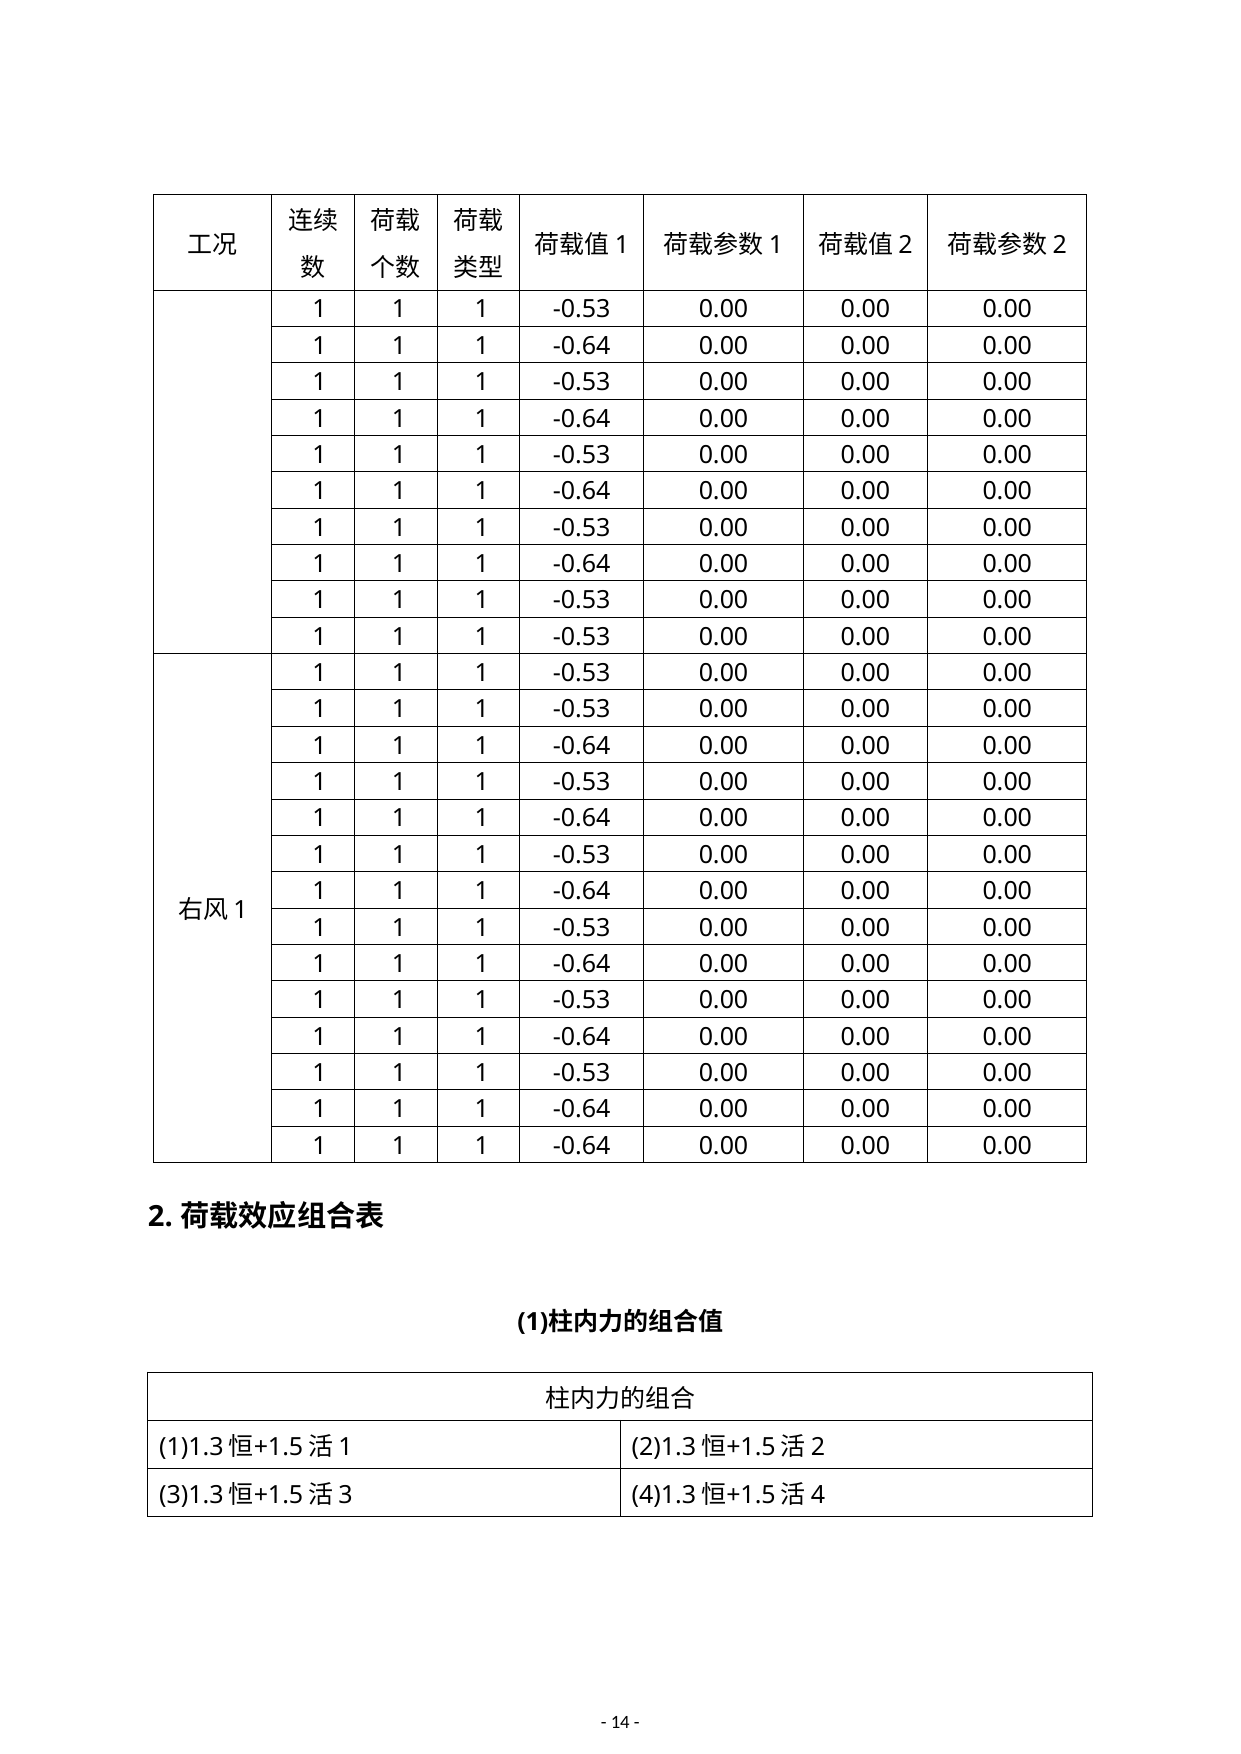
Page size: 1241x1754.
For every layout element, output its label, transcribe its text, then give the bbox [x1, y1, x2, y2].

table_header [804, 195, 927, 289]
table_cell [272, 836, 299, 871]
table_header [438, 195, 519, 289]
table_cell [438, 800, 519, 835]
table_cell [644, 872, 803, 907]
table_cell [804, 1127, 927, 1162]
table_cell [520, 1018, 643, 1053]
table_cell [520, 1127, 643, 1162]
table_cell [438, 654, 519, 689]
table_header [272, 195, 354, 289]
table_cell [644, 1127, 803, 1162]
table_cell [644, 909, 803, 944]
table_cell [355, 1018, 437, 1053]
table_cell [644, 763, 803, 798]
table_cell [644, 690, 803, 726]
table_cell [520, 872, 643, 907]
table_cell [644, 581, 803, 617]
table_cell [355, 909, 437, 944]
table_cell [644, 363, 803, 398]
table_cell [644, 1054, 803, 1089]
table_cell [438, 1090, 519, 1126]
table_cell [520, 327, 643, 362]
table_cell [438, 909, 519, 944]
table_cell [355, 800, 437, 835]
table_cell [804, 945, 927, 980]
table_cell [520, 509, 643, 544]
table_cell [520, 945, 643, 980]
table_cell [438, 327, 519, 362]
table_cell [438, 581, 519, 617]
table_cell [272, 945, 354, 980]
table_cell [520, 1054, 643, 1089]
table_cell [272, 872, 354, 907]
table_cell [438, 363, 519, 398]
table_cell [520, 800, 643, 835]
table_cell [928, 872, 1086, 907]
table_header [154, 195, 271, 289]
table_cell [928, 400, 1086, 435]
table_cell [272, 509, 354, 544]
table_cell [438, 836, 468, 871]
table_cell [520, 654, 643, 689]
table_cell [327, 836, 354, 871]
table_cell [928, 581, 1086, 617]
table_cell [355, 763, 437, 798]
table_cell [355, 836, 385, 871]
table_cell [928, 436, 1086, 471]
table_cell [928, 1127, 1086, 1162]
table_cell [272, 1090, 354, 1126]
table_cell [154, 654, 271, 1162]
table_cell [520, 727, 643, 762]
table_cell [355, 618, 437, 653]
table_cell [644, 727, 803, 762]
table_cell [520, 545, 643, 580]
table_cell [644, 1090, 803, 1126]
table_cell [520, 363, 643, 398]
subtitle 2. 荷载效应组合表 [148, 1190, 1093, 1237]
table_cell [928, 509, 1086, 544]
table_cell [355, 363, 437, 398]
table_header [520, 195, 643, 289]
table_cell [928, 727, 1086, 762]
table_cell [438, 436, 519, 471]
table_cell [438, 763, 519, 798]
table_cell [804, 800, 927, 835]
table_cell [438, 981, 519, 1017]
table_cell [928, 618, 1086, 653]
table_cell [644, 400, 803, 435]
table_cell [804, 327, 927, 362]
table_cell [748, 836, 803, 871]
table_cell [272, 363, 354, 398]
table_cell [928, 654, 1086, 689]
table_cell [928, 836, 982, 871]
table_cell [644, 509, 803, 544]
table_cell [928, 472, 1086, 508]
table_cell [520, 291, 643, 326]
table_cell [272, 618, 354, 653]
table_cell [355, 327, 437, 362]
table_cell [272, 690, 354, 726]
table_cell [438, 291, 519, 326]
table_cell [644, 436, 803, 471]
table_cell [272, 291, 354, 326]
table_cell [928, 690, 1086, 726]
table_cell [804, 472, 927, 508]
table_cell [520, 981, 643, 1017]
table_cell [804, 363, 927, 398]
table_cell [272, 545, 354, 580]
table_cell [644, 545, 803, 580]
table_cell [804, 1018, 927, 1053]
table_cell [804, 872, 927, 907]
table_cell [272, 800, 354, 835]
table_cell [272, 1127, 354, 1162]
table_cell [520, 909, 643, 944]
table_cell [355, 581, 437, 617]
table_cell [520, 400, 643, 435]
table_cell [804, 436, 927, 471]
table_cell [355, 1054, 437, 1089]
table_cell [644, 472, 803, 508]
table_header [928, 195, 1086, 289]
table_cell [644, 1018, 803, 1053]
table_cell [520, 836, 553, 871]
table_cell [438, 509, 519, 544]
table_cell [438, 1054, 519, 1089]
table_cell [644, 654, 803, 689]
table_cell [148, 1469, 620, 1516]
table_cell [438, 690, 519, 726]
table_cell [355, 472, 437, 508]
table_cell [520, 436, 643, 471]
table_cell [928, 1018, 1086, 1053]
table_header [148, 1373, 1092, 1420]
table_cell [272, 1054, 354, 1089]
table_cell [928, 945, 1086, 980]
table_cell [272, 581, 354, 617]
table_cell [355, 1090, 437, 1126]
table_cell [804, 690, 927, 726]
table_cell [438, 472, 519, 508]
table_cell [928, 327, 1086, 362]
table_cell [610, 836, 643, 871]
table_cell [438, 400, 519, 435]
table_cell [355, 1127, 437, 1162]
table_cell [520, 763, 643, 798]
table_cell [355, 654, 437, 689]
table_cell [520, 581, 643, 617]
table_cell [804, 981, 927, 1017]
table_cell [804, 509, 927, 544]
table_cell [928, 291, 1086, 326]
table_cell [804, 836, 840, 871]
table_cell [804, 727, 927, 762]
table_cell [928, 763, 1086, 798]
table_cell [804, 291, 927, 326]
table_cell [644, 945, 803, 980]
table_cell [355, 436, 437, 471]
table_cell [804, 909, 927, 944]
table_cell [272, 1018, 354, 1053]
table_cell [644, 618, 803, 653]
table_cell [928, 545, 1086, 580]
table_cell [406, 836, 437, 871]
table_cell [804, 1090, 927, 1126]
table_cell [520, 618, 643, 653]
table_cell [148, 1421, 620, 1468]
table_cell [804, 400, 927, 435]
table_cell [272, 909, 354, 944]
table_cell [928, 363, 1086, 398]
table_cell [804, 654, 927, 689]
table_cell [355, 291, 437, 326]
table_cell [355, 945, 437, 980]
text (1)柱内力的组合值 [148, 1296, 1093, 1343]
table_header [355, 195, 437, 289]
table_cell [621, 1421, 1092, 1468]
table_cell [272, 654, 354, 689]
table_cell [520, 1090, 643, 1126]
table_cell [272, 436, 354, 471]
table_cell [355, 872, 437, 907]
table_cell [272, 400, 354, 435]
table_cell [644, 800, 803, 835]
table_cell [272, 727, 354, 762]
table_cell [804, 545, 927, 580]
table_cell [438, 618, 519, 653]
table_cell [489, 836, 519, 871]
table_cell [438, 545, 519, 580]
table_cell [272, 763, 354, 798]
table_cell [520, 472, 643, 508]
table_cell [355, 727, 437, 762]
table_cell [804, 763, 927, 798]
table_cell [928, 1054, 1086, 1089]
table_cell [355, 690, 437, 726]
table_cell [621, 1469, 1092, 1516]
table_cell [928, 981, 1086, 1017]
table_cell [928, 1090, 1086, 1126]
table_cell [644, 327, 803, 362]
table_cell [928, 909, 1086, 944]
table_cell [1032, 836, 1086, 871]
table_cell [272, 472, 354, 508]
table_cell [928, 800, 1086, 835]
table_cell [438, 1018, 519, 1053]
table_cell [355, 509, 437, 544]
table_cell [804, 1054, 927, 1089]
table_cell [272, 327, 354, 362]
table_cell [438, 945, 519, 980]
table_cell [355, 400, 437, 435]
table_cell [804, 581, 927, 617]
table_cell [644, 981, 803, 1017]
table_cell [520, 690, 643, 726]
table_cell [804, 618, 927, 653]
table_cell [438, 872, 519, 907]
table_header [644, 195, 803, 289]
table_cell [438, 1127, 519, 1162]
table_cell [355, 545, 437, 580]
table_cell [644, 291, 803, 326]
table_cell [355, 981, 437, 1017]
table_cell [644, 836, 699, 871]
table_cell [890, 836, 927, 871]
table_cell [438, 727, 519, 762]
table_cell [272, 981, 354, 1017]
